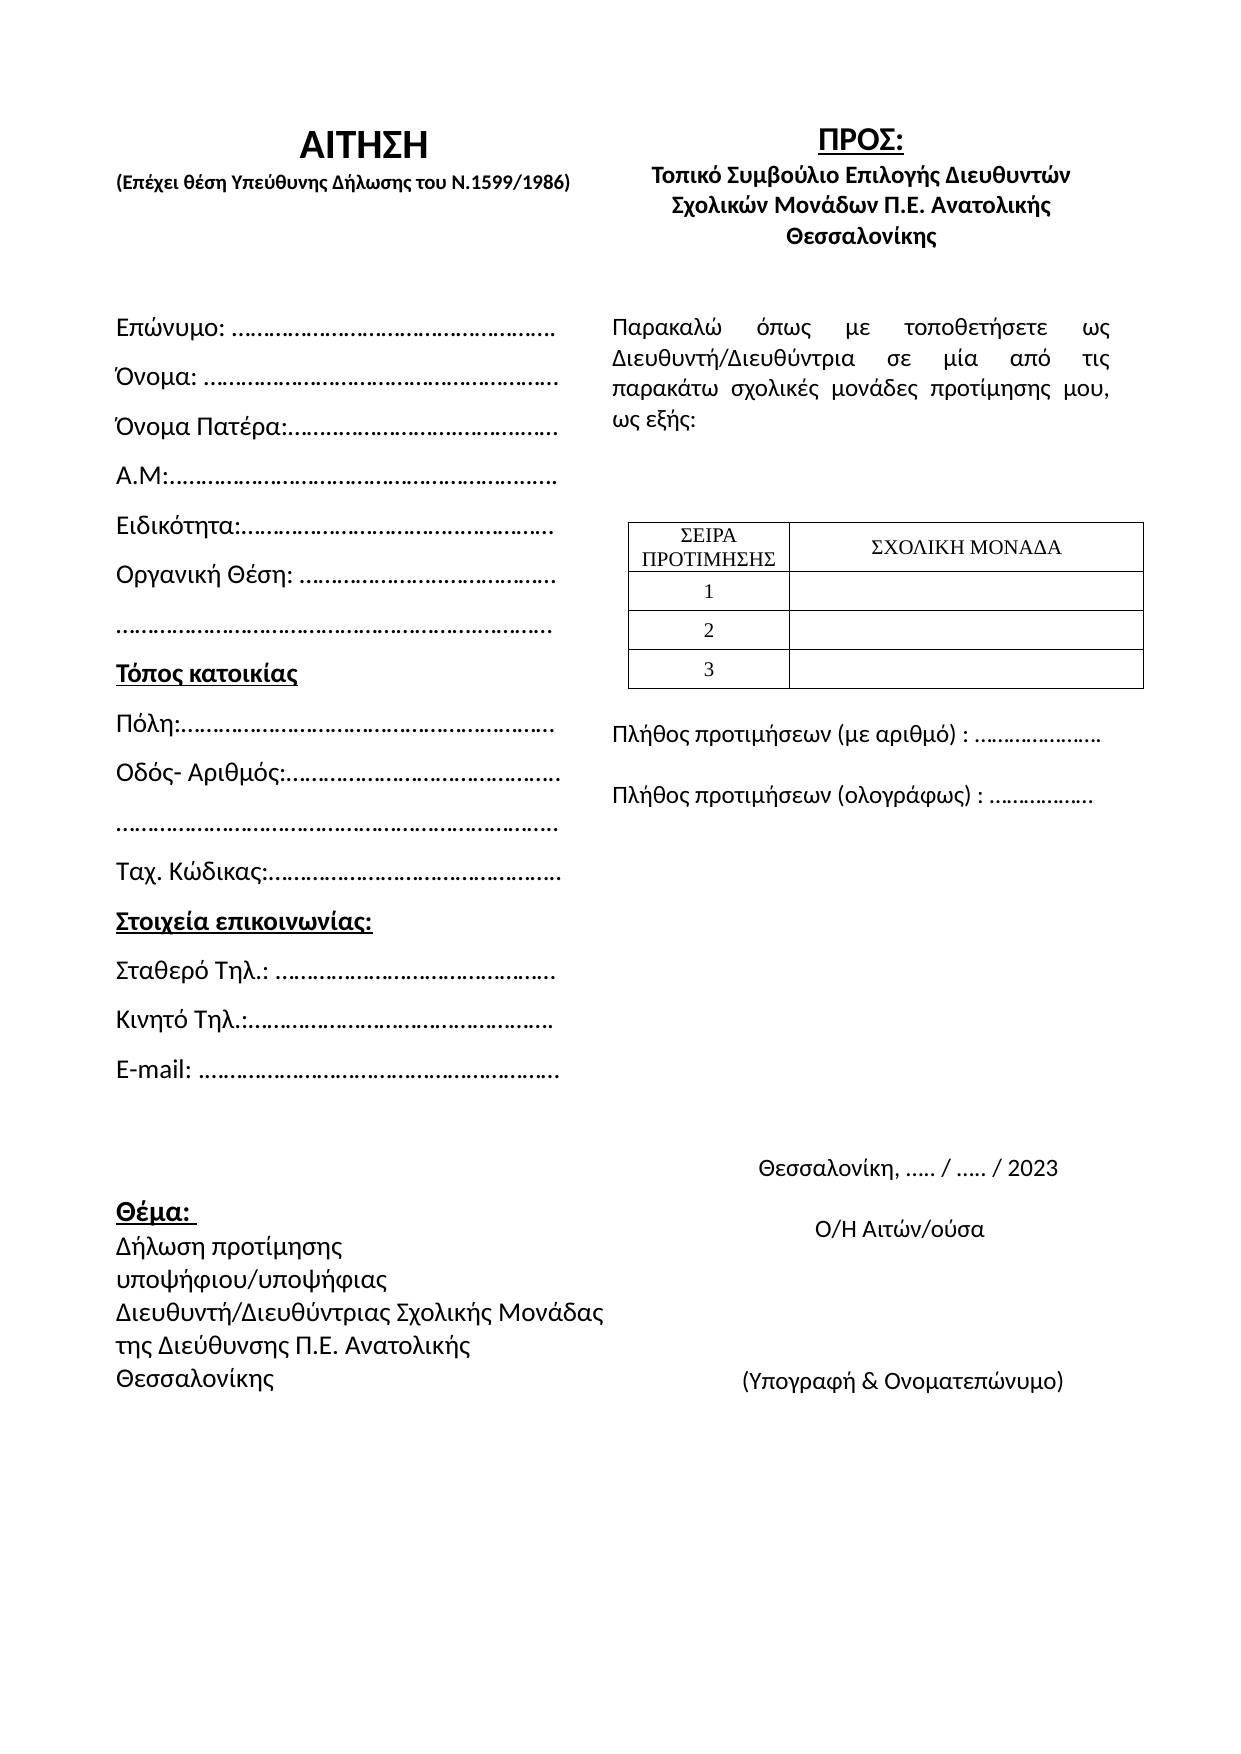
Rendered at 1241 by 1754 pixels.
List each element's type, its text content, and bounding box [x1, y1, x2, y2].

text Ταχ. Κώδικας:……………………………………….. [116, 854, 612, 887]
text της Διεύθυνσης Π.Ε. Ανατολικής Θεσσαλονίκης [116, 1328, 612, 1394]
text Στοιχεία επικοινωνίας: [116, 904, 612, 937]
text ΠΡΟΣ: [612, 118, 1110, 159]
text Οδός- Αριθμός:…………………………………….. [116, 755, 612, 788]
text Επώνυμο: ……………………………………………. [116, 310, 612, 343]
text E-mail: .………………………………………………… [116, 1052, 612, 1085]
text Τοπικό Συμβούλιο Επιλογής Διευθυντών Σχολικών Μονάδων Π.Ε. Ανατολικής Θεσσαλονίκης [612, 159, 1110, 250]
text Πλήθος προτιμήσεων (ολογράφως) : ……………… [612, 779, 1110, 809]
table_header ΣΧΟΛΙΚΗ ΜΟΝΑΔΑ [790, 523, 1143, 571]
text ………………………………………………….………… [116, 607, 612, 640]
text ΑΙΤΗΣΗ [116, 118, 612, 169]
text Ειδικότητα:……………………………..…………… [116, 508, 612, 541]
text Δήλωση προτίμησης υποψήφιου/υποψήφιας Διευθυντή/Διευθύντριας Σχολικής Μονάδας [116, 1229, 612, 1328]
table_cell 1 [629, 572, 789, 610]
text Σταθερό Τηλ.: ……………………………………… [116, 953, 612, 986]
table_cell [790, 650, 1143, 688]
text Πόλη:…………………………………………………… [116, 706, 612, 739]
text …………………………………………………………….. [116, 805, 612, 838]
text Οργανική Θέση: …………………..……………… [116, 557, 612, 590]
table_header ΣΕΙΡΑ ΠΡΟΤΙΜΗΣΗΣ [629, 523, 789, 571]
text Πλήθος προτιμήσεων (με αριθμό) : …………………. [612, 718, 1110, 748]
text Όνομα: ………………………………………………… [116, 359, 612, 392]
text (Επέχει θέση Υπεύθυνης Δήλωσης του Ν.1599/1986) [116, 169, 612, 194]
table_cell [790, 611, 1143, 649]
text Τόπος κατοικίας [116, 656, 612, 689]
text Κινητό Τηλ.:…………………………………………. [116, 1003, 612, 1036]
table_cell [790, 572, 1143, 610]
text Όνομα Πατέρα:……..……………….……….…… [116, 409, 612, 442]
table_cell 2 [629, 611, 789, 649]
text Θέμα: [116, 1193, 612, 1229]
table_cell 3 [629, 650, 789, 688]
text Α.Μ:..………………………………………………..…. [116, 458, 612, 491]
text Παρακαλώ όπως με τοποθετήσετε ως Διευθυντή/Διευθύντρια σε μία από τις παρακάτω σχολικές μονάδες προτίμησης μου, ως εξής: [612, 311, 1110, 433]
